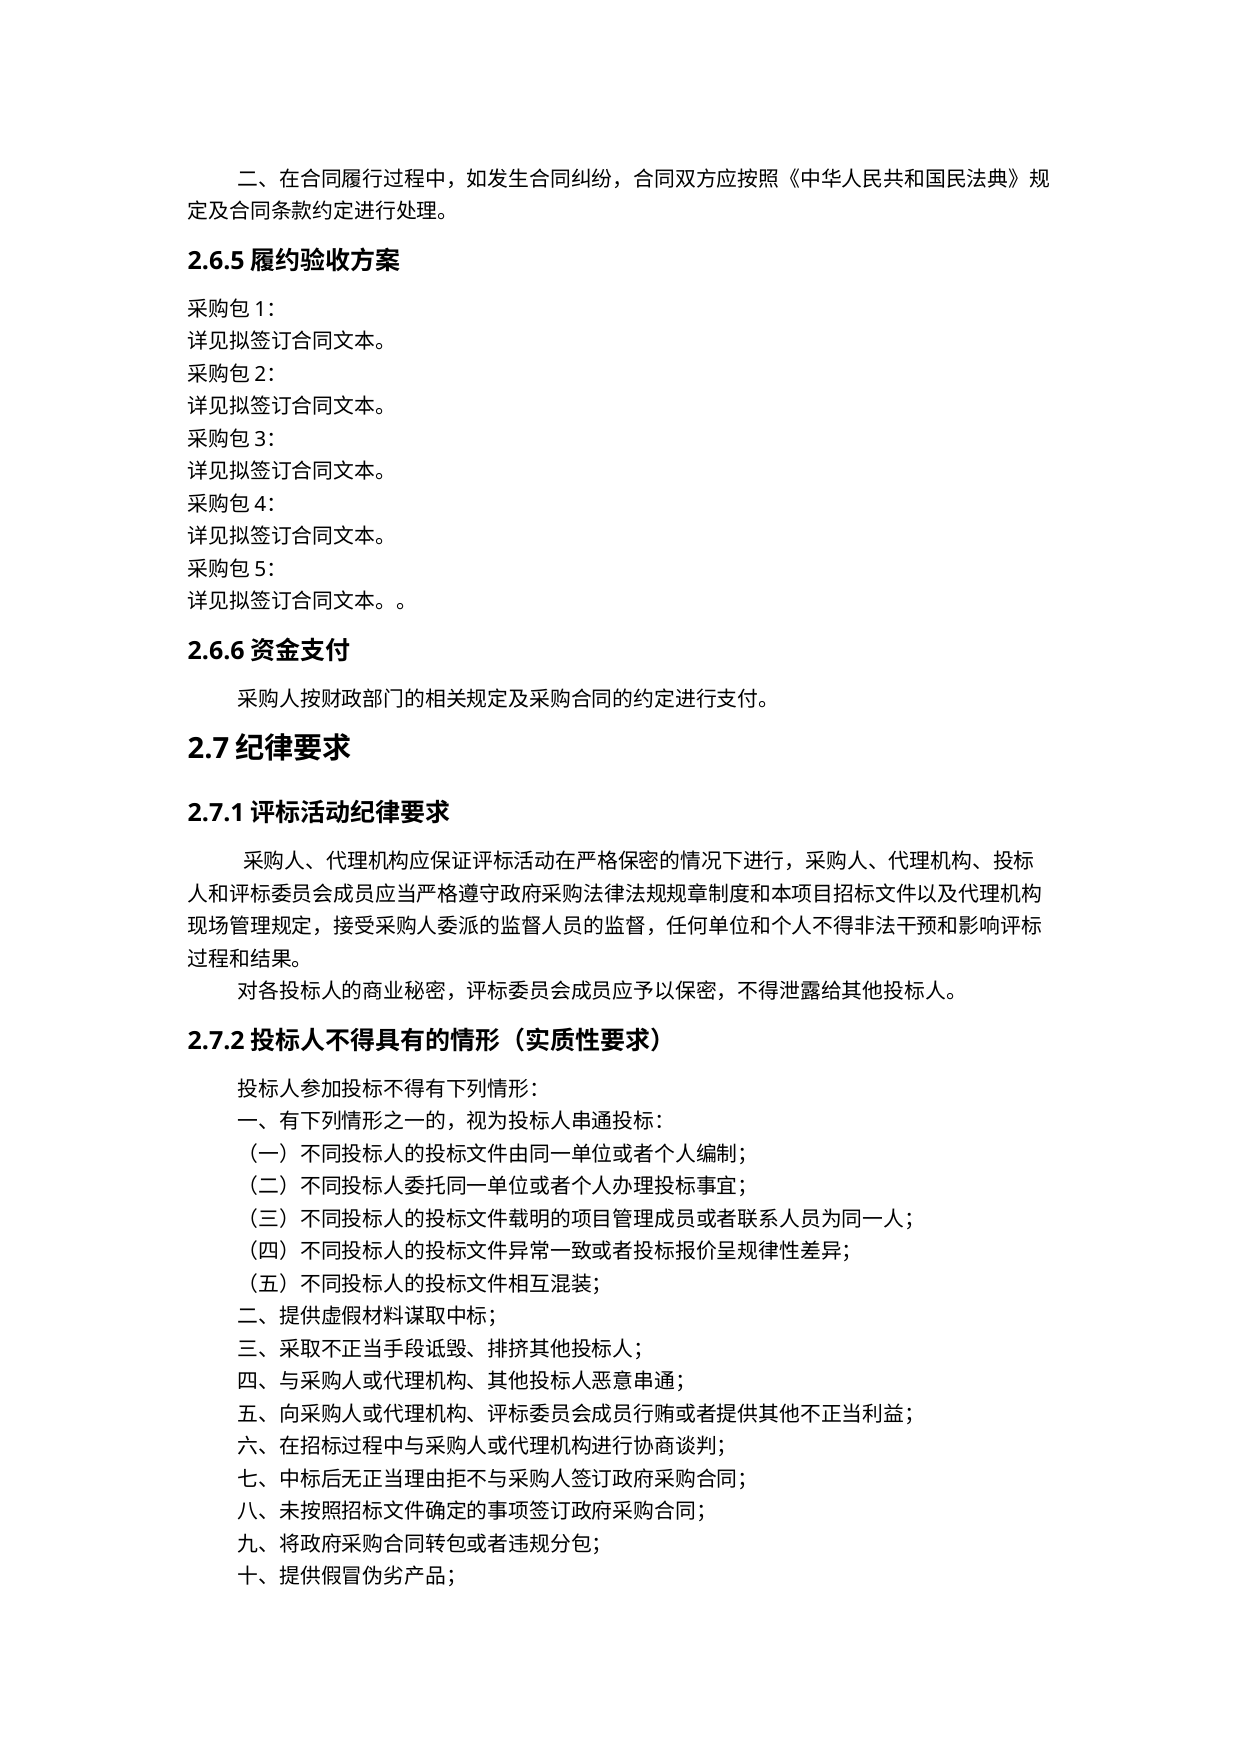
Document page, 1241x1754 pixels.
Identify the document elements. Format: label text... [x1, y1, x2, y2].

text 五、向采购人或代理机构、评标委员会成员行贿或者提供其他不正当利益； [187, 1397, 1053, 1429]
text 采购包5： [187, 552, 1053, 584]
text 详见拟签订合同文本。 [187, 324, 1053, 357]
text 七、中标后无正当理由拒不与采购人签订政府采购合同； [187, 1462, 1053, 1494]
text （三）不同投标人的投标文件载明的项目管理成员或者联系人员为同一人； [187, 1202, 1053, 1234]
text 采购包2： [187, 357, 1053, 389]
text 采购包4： [187, 487, 1053, 519]
text 2.6.5履约验收方案 [187, 227, 1053, 292]
text 采购包3： [187, 422, 1053, 454]
text （二）不同投标人委托同一单位或者个人办理投标事宜； [187, 1169, 1053, 1202]
text 四、与采购人或代理机构、其他投标人恶意串通； [187, 1364, 1053, 1397]
text 十、提供假冒伪劣产品； [187, 1559, 1053, 1592]
text 采购人、代理机构应保证评标活动在严格保密的情况下进行，采购人、代理机构、投标人和评标委员会成员应当严格遵守政府采购法律法规规章制度和本项目招标文件以及代理机构现场管理规定，接受采购人委派的监督人员的监督，任何单位和个人不得非法干预和影响评标过程和结果。 [187, 844, 1053, 974]
text 二、提供虚假材料谋取中标； [187, 1299, 1053, 1332]
text 详见拟签订合同文本。 [187, 389, 1053, 422]
text 详见拟签订合同文本。 [187, 519, 1053, 552]
text （四）不同投标人的投标文件异常一致或者投标报价呈规律性差异； [187, 1234, 1053, 1267]
text 六、在招标过程中与采购人或代理机构进行协商谈判； [187, 1429, 1053, 1462]
text 采购包1： [187, 292, 1053, 324]
text 详见拟签订合同文本。 [187, 454, 1053, 487]
text 二、在合同履行过程中，如发生合同纠纷，合同双方应按照《中华人民共和国民法典》规定及合同条款约定进行处理。 [187, 162, 1053, 227]
text 详见拟签订合同文本。。 [187, 584, 1053, 617]
text 投标人参加投标不得有下列情形： [187, 1072, 1053, 1104]
text （一）不同投标人的投标文件由同一单位或者个人编制； [187, 1137, 1053, 1169]
text 2.7.1评标活动纪律要求 [187, 779, 1053, 844]
text 2.7纪律要求 [187, 714, 1053, 779]
text 采购人按财政部门的相关规定及采购合同的约定进行支付。 [187, 682, 1053, 714]
text 对各投标人的商业秘密，评标委员会成员应予以保密，不得泄露给其他投标人。 [187, 974, 1053, 1007]
text （五）不同投标人的投标文件相互混装； [187, 1267, 1053, 1299]
text 2.6.6资金支付 [187, 617, 1053, 682]
text 八、未按照招标文件确定的事项签订政府采购合同； [187, 1494, 1053, 1527]
text 三、采取不正当手段诋毁、排挤其他投标人； [187, 1332, 1053, 1364]
text 2.7.2投标人不得具有的情形（实质性要求） [187, 1007, 1053, 1072]
text 一、有下列情形之一的，视为投标人串通投标： [187, 1104, 1053, 1137]
text 九、将政府采购合同转包或者违规分包； [187, 1527, 1053, 1559]
